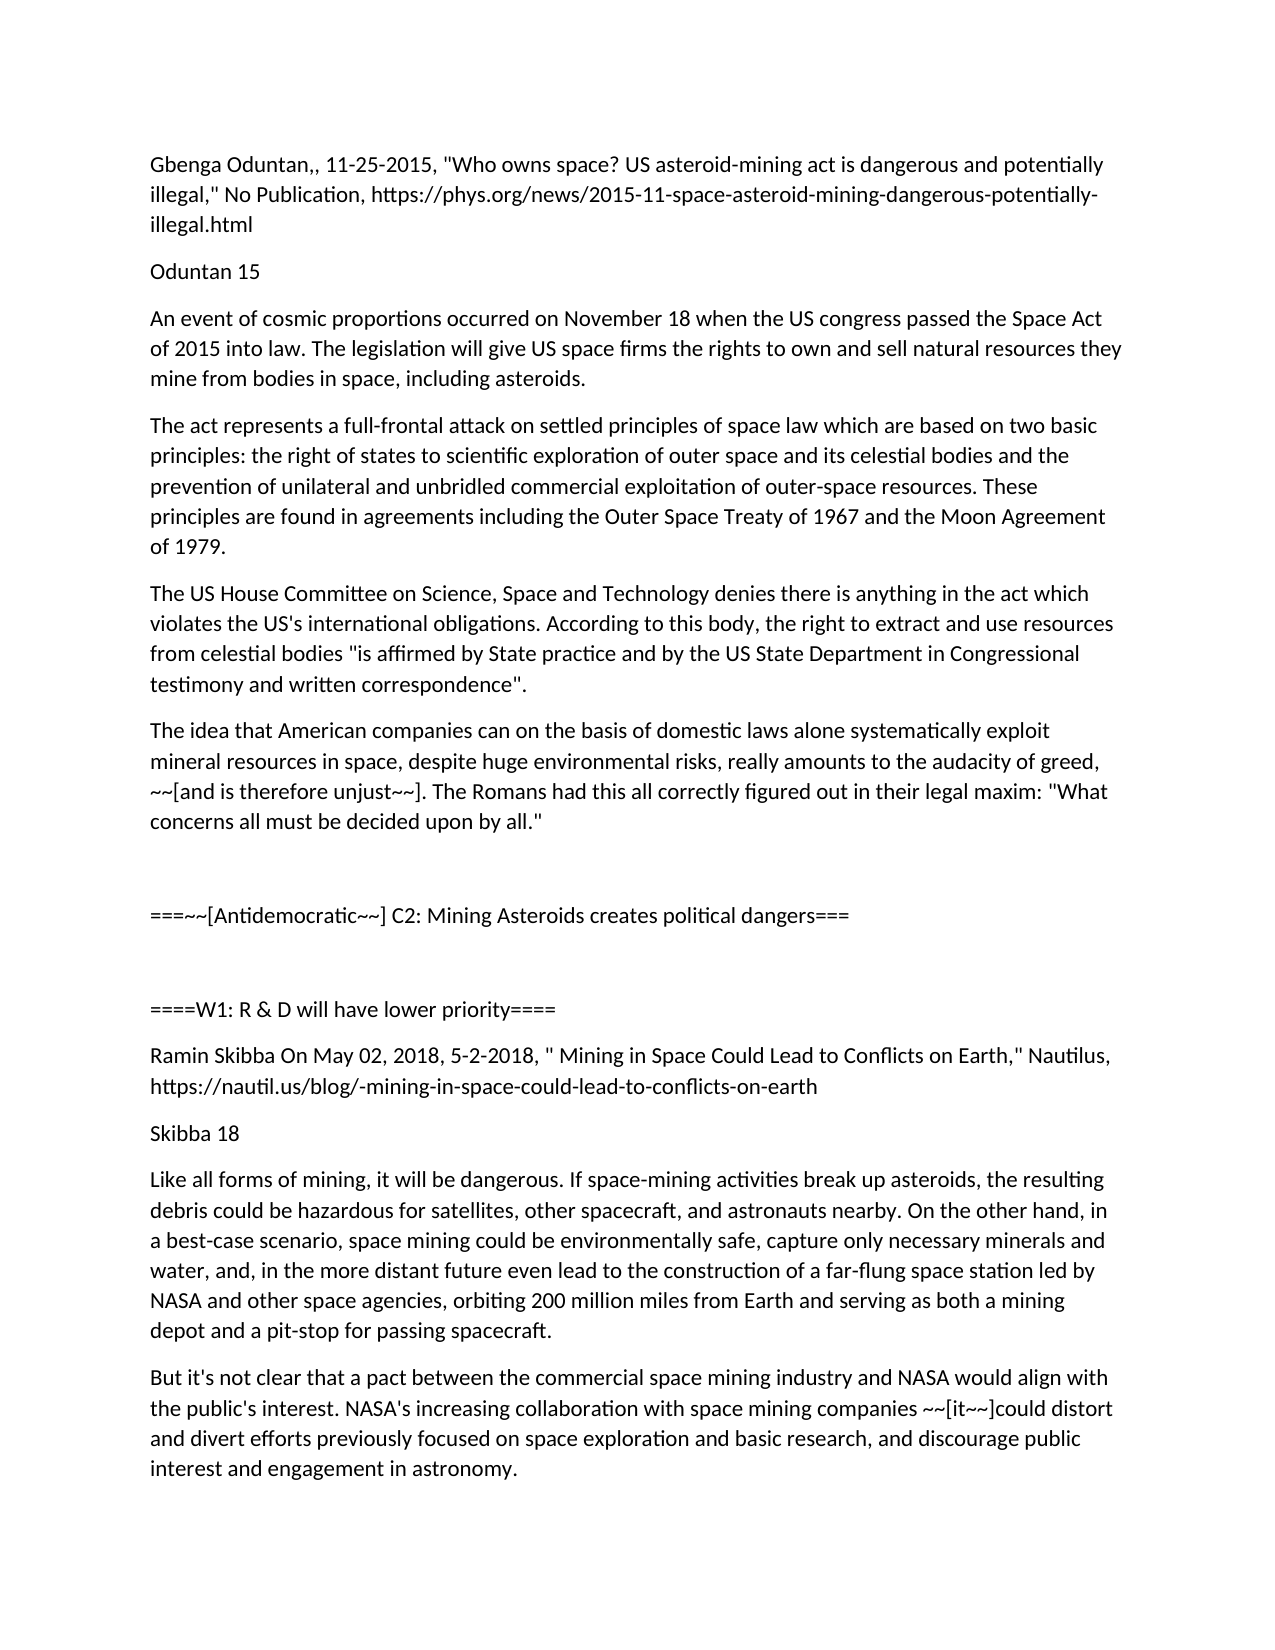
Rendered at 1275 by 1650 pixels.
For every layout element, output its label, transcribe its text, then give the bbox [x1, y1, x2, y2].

text Gbenga Oduntan,, 11-25-2015, "Who owns space? US asteroid-mining act is dangerous and potentially illegal," No Publication, https://phys.org/news/2015-11-space-asteroid-mining-dangerous-potentially-illegal.html [150, 150, 1125, 238]
text The US House Committee on Science, Space and Technology denies there is anything in the act which violates the US's international obligations. According to this body, the right to extract and use resources from celestial bodies "is affirmed by State practice and by the US State Department in Congressional testimony and written correspondence". [150, 579, 1125, 698]
text Ramin Skibba On May 02, 2018, 5-2-2018, " Mining in Space Could Lead to Conflicts on Earth," Nautilus, https://nautil.us/blog/-mining-in-space-could-lead-to-conflicts-on-earth [150, 1042, 1125, 1100]
text Skibba 18 [150, 1119, 1125, 1147]
text But it's not clear that a pact between the commercial space mining industry and NASA would align with the public's interest. NASA's increasing collaboration with space mining companies ~~[it~~]could distort and divert efforts previously focused on space exploration and basic research, and discourage public interest and engagement in astronomy. [150, 1363, 1125, 1482]
text The act represents a full-frontal attack on settled principles of space law which are based on two basic principles: the right of states to scientific exploration of outer space and its celestial bodies and the prevention of unilateral and unbridled commercial exploitation of outer-space resources. These principles are found in agreements including the Outer Space Treaty of 1967 and the Moon Agreement of 1979. [150, 411, 1125, 560]
text Like all forms of mining, it will be dangerous. If space-mining activities break up asteroids, the resulting debris could be hazardous for satellites, other spacecraft, and astronauts nearby. On the other hand, in a best-case scenario, space mining could be environmentally safe, capture only necessary minerals and water, and, in the more distant future even lead to the construction of a far-flung space station led by NASA and other space agencies, orbiting 200 million miles from Earth and serving as both a mining depot and a pit-stop for passing spacecraft. [150, 1166, 1125, 1345]
text An event of cosmic proportions occurred on November 18 when the US congress passed the Space Act of 2015 into law. The legislation will give US space firms the rights to own and sell natural resources they mine from bodies in space, including asteroids. [150, 304, 1125, 393]
text ===~~[Antidemocratic~~] C2: Mining Asteroids creates political dangers=== [150, 901, 1125, 929]
text The idea that American companies can on the basis of domestic laws alone systematically exploit mineral resources in space, despite huge environmental risks, really amounts to the audacity of greed, ~~[and is therefore unjust~~]. The Romans had this all correctly figured out in their legal maxim: "What concerns all must be decided upon by all." [150, 717, 1125, 835]
text Oduntan 15 [150, 257, 1125, 285]
text ====W1: R & D will have lower priority==== [150, 995, 1125, 1023]
